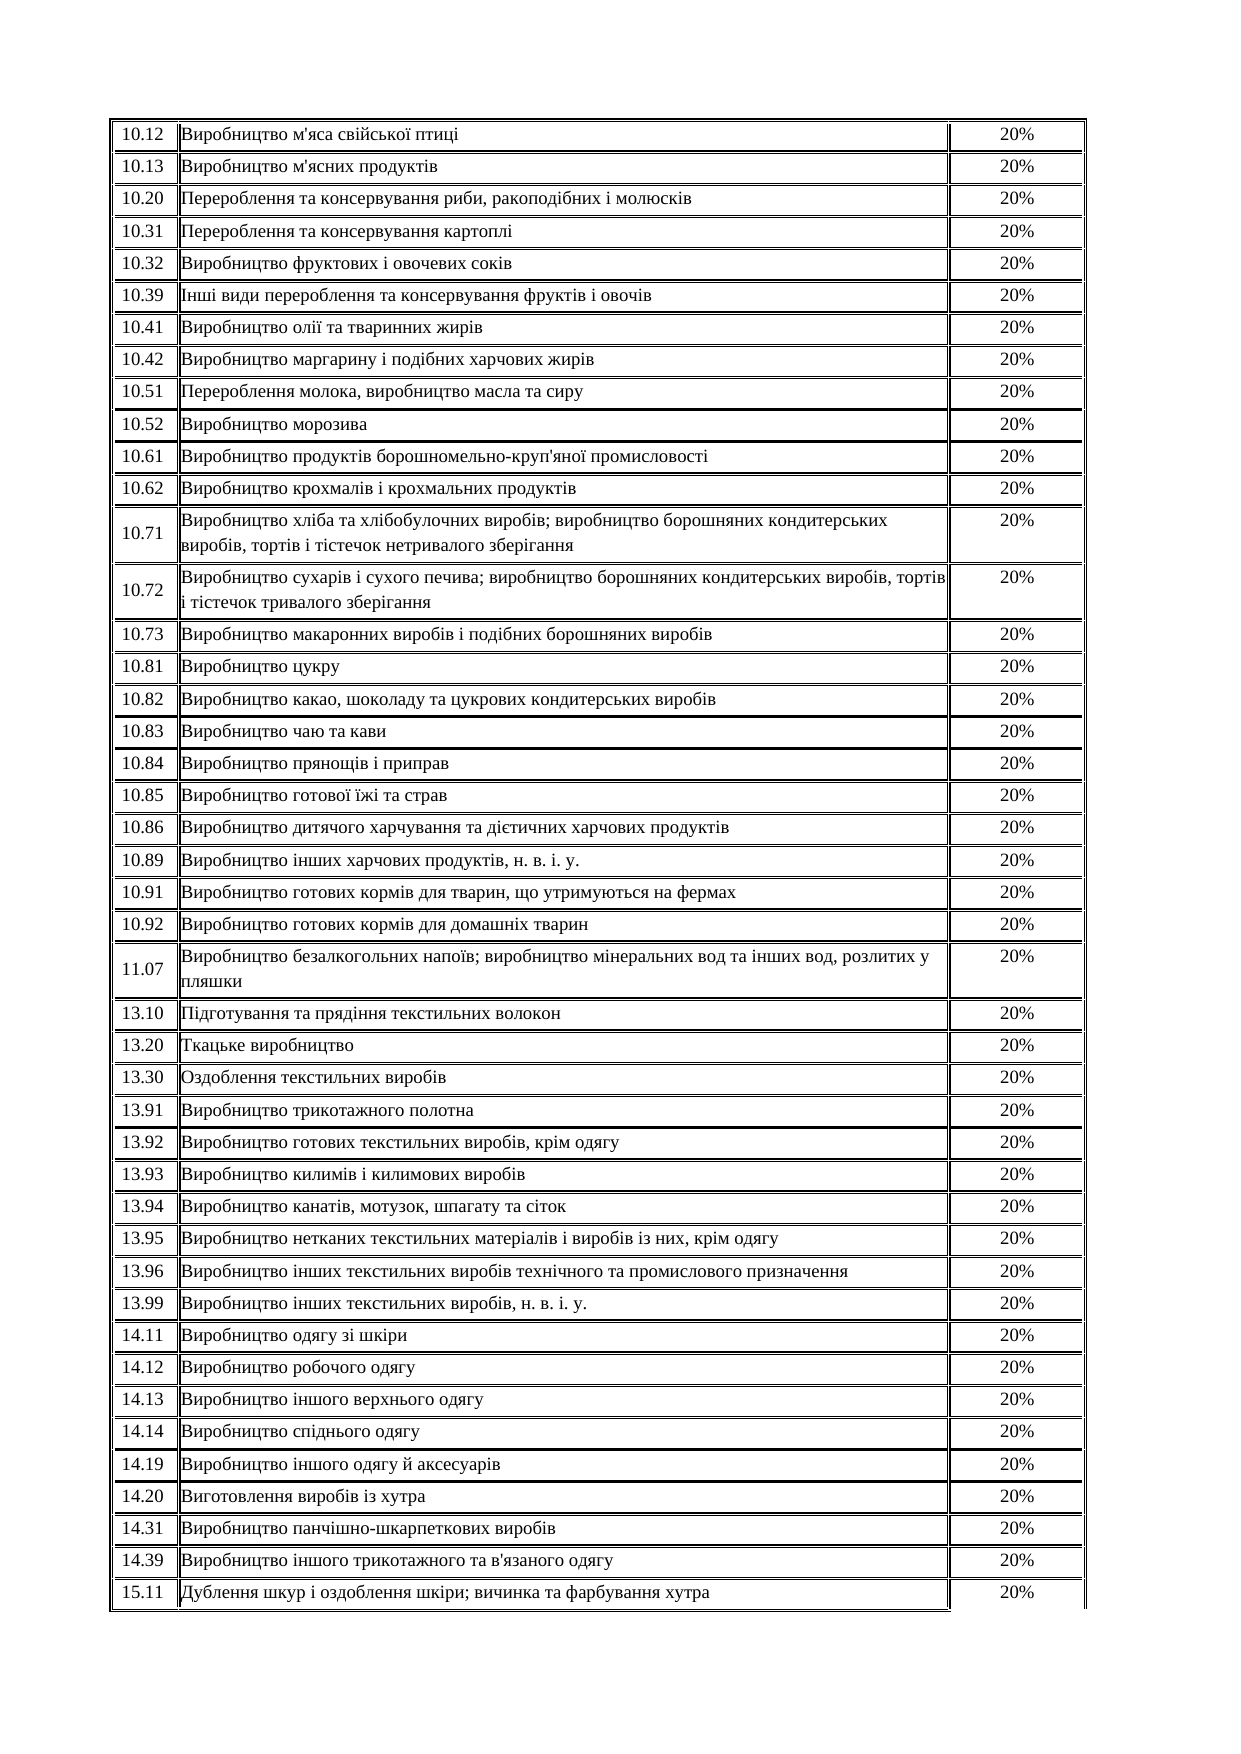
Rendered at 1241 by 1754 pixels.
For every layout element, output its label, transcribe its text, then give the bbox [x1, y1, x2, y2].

table_cell Ткацьке виробництво [181, 1033, 947, 1062]
table_cell Виробництво трикотажного полотна [181, 1097, 947, 1126]
table_cell 20% [949, 1577, 1085, 1609]
table_cell Виробництво килимів і килимових виробів [181, 1162, 947, 1190]
table_cell 20% [949, 1255, 1085, 1287]
table_cell 13.96 [111, 1255, 179, 1287]
table_cell 10.12 [113, 120, 179, 150]
table_cell 20% [951, 1190, 1084, 1222]
table_cell 13.91 [111, 1094, 179, 1126]
table_cell Виробництво чаю та кави [181, 718, 947, 747]
table_cell 10.71 [113, 504, 177, 561]
table_cell 20% [951, 183, 1084, 215]
table_cell 10.39 [113, 279, 177, 311]
table_cell 20% [949, 122, 1084, 150]
table_cell 10.89 [111, 844, 179, 876]
table_cell 11.07 [113, 940, 177, 997]
table_cell Виробництво готових кормів для домашніх тварин [181, 912, 947, 940]
table_cell Перероблення та консервування картоплі [181, 218, 947, 247]
table_cell 10.51 [111, 376, 179, 408]
table_cell 20% [951, 279, 1084, 311]
table_cell Виробництво нетканих текстильних матеріалів і виробів із них, крім одягу [181, 1226, 947, 1255]
table_cell Виробництво фруктових і овочевих соків [181, 250, 947, 279]
table_cell 20% [951, 779, 1084, 811]
table_cell 20% [951, 311, 1084, 343]
table_cell 13.93 [113, 1158, 177, 1190]
table_cell 10.85 [113, 779, 177, 811]
table_cell Виробництво морозива [181, 411, 947, 440]
table_cell 13.94 [113, 1190, 177, 1222]
table_cell 20% [951, 344, 1084, 376]
table_cell 20% [951, 618, 1084, 651]
table_cell 10.82 [111, 683, 179, 715]
table_cell Виробництво іншого трикотажного та в'язаного одягу [181, 1548, 947, 1577]
table_cell 20% [949, 247, 1085, 279]
table_cell 20% [951, 408, 1085, 440]
table_cell 20% [951, 1351, 1084, 1383]
table_cell Виробництво канатів, мотузок, шпагату та сіток [181, 1194, 947, 1222]
table_cell 10.20 [113, 183, 177, 215]
table_cell Виробництво готових текстильних виробів, крім одягу [181, 1129, 947, 1158]
table_cell 20% [951, 1512, 1084, 1544]
table_cell Виробництво крохмалів і крохмальних продуктів [181, 476, 947, 504]
table_cell 10.86 [113, 811, 177, 844]
table_cell 14.14 [111, 1416, 179, 1448]
table_cell 14.19 [111, 1448, 177, 1480]
table_cell Виробництво сухарів і сухого печива; виробництво борошняних кондитерських виробів, тортів і тістечок тривалого зберігання [181, 565, 947, 618]
table_cell Виробництво спіднього одягу [181, 1419, 947, 1448]
table_cell Інші види перероблення та консервування фруктів і овочів [181, 283, 947, 311]
table_cell Виробництво одягу зі шкіри [181, 1323, 947, 1351]
table_cell Підготування та прядіння текстильних волокон [181, 1001, 947, 1029]
table_cell Виробництво інших текстильних виробів, н. в. і. у. [181, 1290, 947, 1319]
table_cell 20% [951, 1480, 1084, 1512]
table_cell Виробництво хліба та хлібобулочних виробів; виробництво борошняних кондитерських виробів, тортів і тістечок нетривалого зберігання [181, 508, 947, 561]
table_cell Оздоблення текстильних виробів [181, 1065, 947, 1094]
table_cell 10.92 [113, 908, 177, 940]
table_cell Виробництво інших харчових продуктів, н. в. і. у. [181, 847, 947, 876]
table_cell Виробництво какао, шоколаду та цукрових кондитерських виробів [181, 686, 947, 715]
table_cell 20% [949, 683, 1085, 715]
table_cell Виробництво безалкогольних напоїв; виробництво мінеральних вод та інших вод, розлитих у пляшки [181, 944, 947, 997]
table_cell 20% [951, 440, 1084, 472]
table_cell 20% [951, 1448, 1085, 1480]
table_cell 20% [951, 1158, 1084, 1190]
table_cell Виробництво готових кормів для тварин, що утримуються на фермах [181, 879, 947, 908]
table_cell 13.95 [113, 1223, 177, 1255]
table_cell 10.52 [111, 408, 177, 440]
table_cell 14.11 [113, 1319, 177, 1351]
table_cell 20% [951, 1319, 1084, 1351]
table_cell 10.61 [113, 440, 177, 472]
table_cell 10.41 [113, 311, 177, 343]
table_cell Виробництво дитячого харчування та дієтичних харчових продуктів [181, 815, 947, 844]
table_cell 10.31 [111, 215, 179, 247]
table_cell Виробництво іншого верхнього одягу [181, 1387, 947, 1416]
table_cell 20% [949, 376, 1085, 408]
table_cell 13.92 [113, 1126, 177, 1158]
table_cell 10.91 [111, 876, 179, 908]
table_cell Виробництво цукру [181, 654, 947, 683]
table_cell 20% [949, 1287, 1085, 1319]
table_cell 20% [951, 940, 1084, 997]
table_cell 14.13 [113, 1384, 177, 1416]
table_cell 20% [949, 1062, 1085, 1094]
table_cell 20% [951, 811, 1084, 844]
table_cell Виробництво іншого одягу й аксесуарів [181, 1451, 947, 1480]
table_cell 20% [951, 997, 1084, 1029]
table_cell 20% [951, 1384, 1084, 1416]
table_cell 15.11 [111, 1577, 179, 1609]
table_cell Виробництво олії та тваринних жирів [181, 315, 947, 343]
table_cell Виробництво панчішно-шкарпеткових виробів [181, 1516, 947, 1544]
table_cell 20% [951, 747, 1084, 779]
table_cell 10.62 [113, 472, 177, 504]
table_cell 10.32 [111, 247, 179, 279]
table_cell 20% [951, 908, 1084, 940]
table_cell 13.99 [111, 1287, 179, 1319]
table_cell Перероблення та консервування риби, ракоподібних і молюсків [181, 186, 947, 215]
table_cell 20% [949, 215, 1085, 247]
table_cell 20% [951, 150, 1084, 182]
table_cell 20% [951, 561, 1084, 618]
table_cell 20% [951, 1029, 1084, 1062]
table_cell 10.42 [113, 344, 177, 376]
table_cell Виробництво інших текстильних виробів технічного та промислового призначення [181, 1258, 947, 1287]
table_cell 20% [949, 876, 1085, 908]
table_cell Дублення шкур і оздоблення шкіри; вичинка та фарбування хутра [179, 1577, 949, 1609]
table_cell Виробництво прянощів і приправ [181, 750, 947, 779]
table_cell 10.72 [113, 561, 177, 618]
table_cell 20% [951, 504, 1084, 561]
table_cell 20% [951, 1126, 1084, 1158]
table_cell 10.83 [113, 715, 177, 747]
table_cell 10.13 [113, 150, 177, 182]
table_cell Виробництво робочого одягу [181, 1355, 947, 1383]
table_cell Перероблення молока, виробництво масла та сиру [181, 379, 947, 408]
table_cell 20% [949, 651, 1085, 683]
table_cell Виготовлення виробів із хутра [181, 1483, 947, 1512]
table_cell 13.30 [111, 1062, 179, 1094]
table_cell 10.73 [113, 618, 177, 651]
table_cell 20% [949, 1094, 1085, 1126]
table_cell Виробництво м'яса свійської птиці [179, 120, 949, 150]
table_cell 10.84 [113, 747, 177, 779]
table_cell 14.31 [113, 1512, 177, 1544]
table_cell 20% [951, 1544, 1084, 1577]
table_cell 14.12 [113, 1351, 177, 1383]
table_cell 13.20 [113, 1029, 177, 1062]
table_cell Виробництво макаронних виробів і подібних борошняних виробів [181, 622, 947, 651]
table_cell Виробництво продуктів борошномельно-круп'яної промисловості [181, 443, 947, 472]
table_cell 20% [951, 472, 1084, 504]
table_cell 13.10 [113, 997, 177, 1029]
table_cell 14.39 [113, 1544, 177, 1577]
table_cell 20% [949, 1416, 1085, 1448]
table_cell Виробництво маргарину і подібних харчових жирів [181, 347, 947, 376]
table_cell Виробництво м'ясних продуктів [181, 154, 947, 182]
table_cell 10.81 [111, 651, 179, 683]
table_cell 14.20 [113, 1480, 177, 1512]
table_cell 20% [951, 715, 1084, 747]
table_cell 20% [951, 1223, 1084, 1255]
table_cell Виробництво готової їжі та страв [181, 783, 947, 811]
table_cell 20% [949, 844, 1085, 876]
